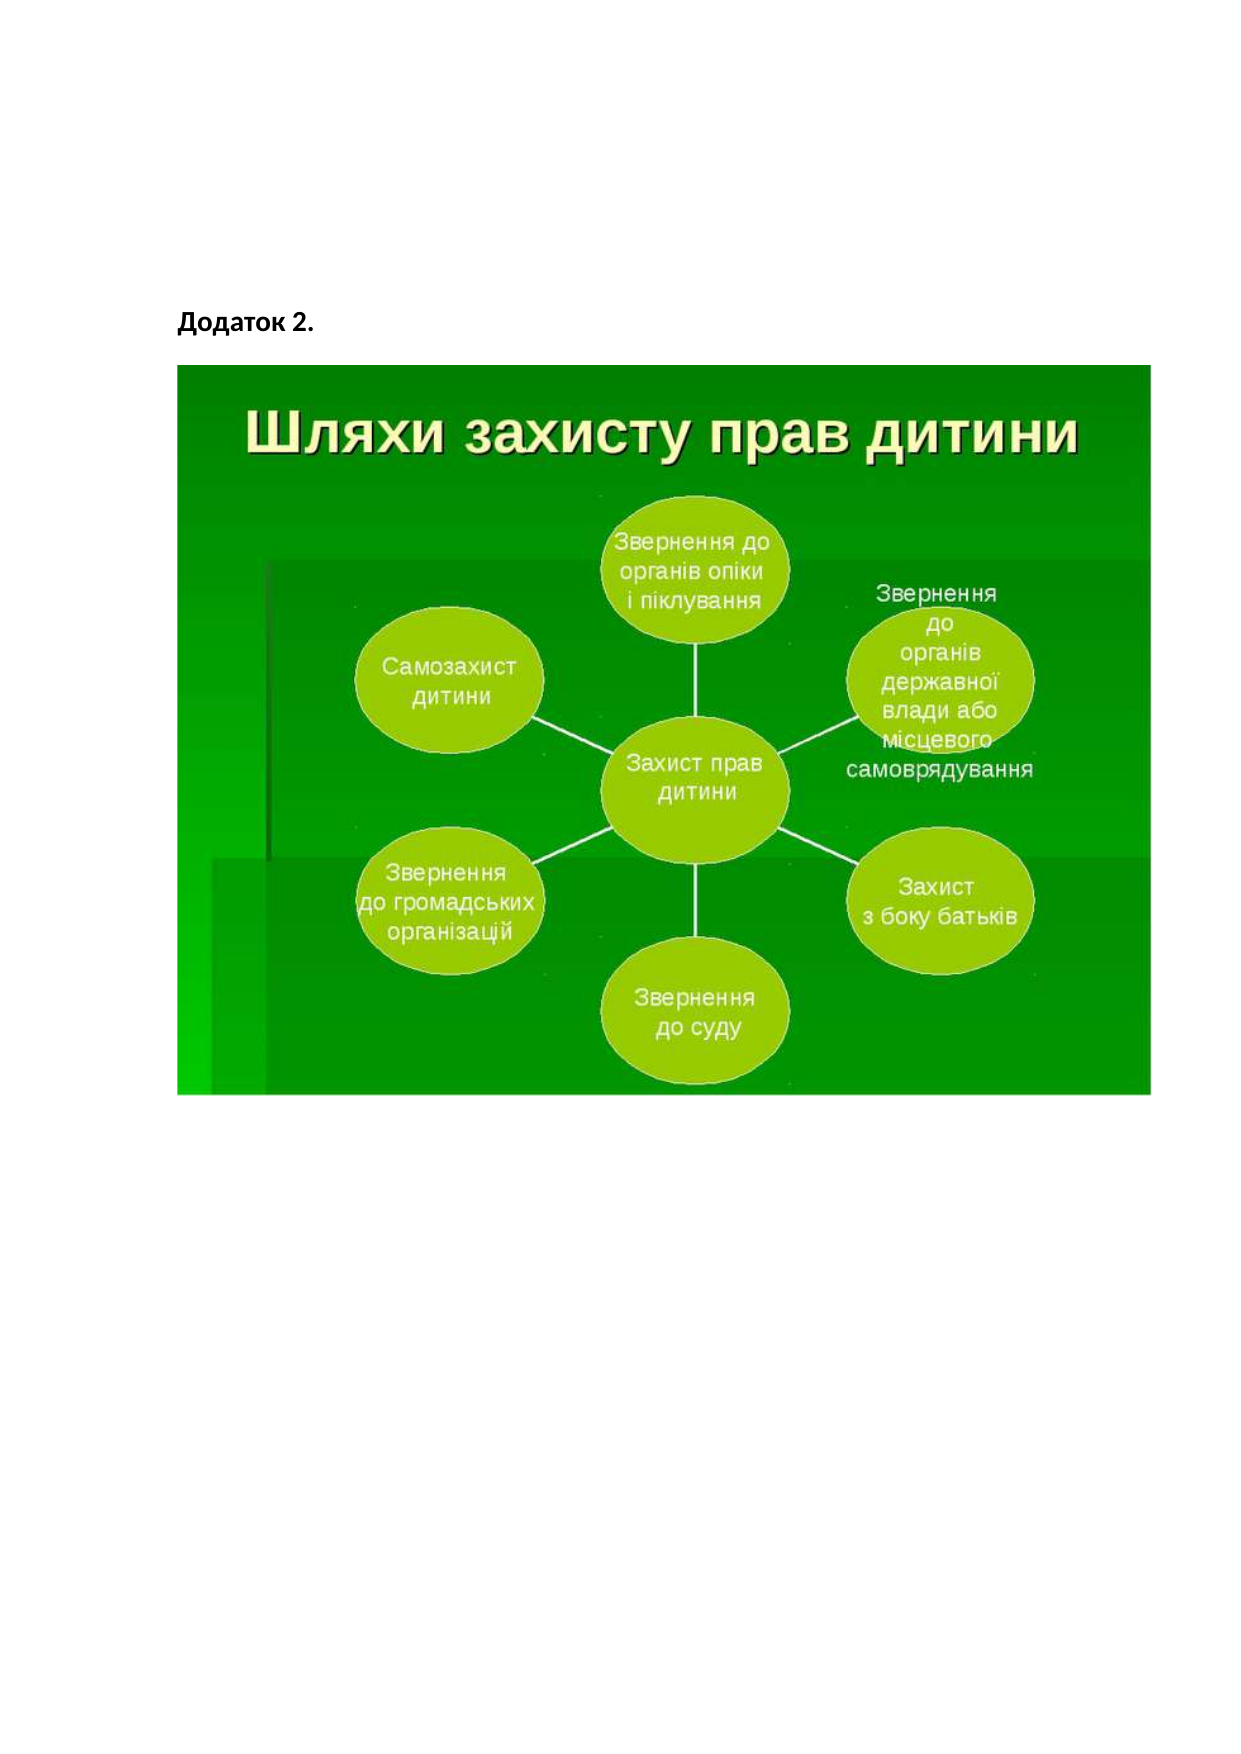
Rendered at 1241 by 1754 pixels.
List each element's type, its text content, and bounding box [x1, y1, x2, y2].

picture [177, 365, 1152, 1096]
text Додаток 2. [177, 303, 1152, 339]
